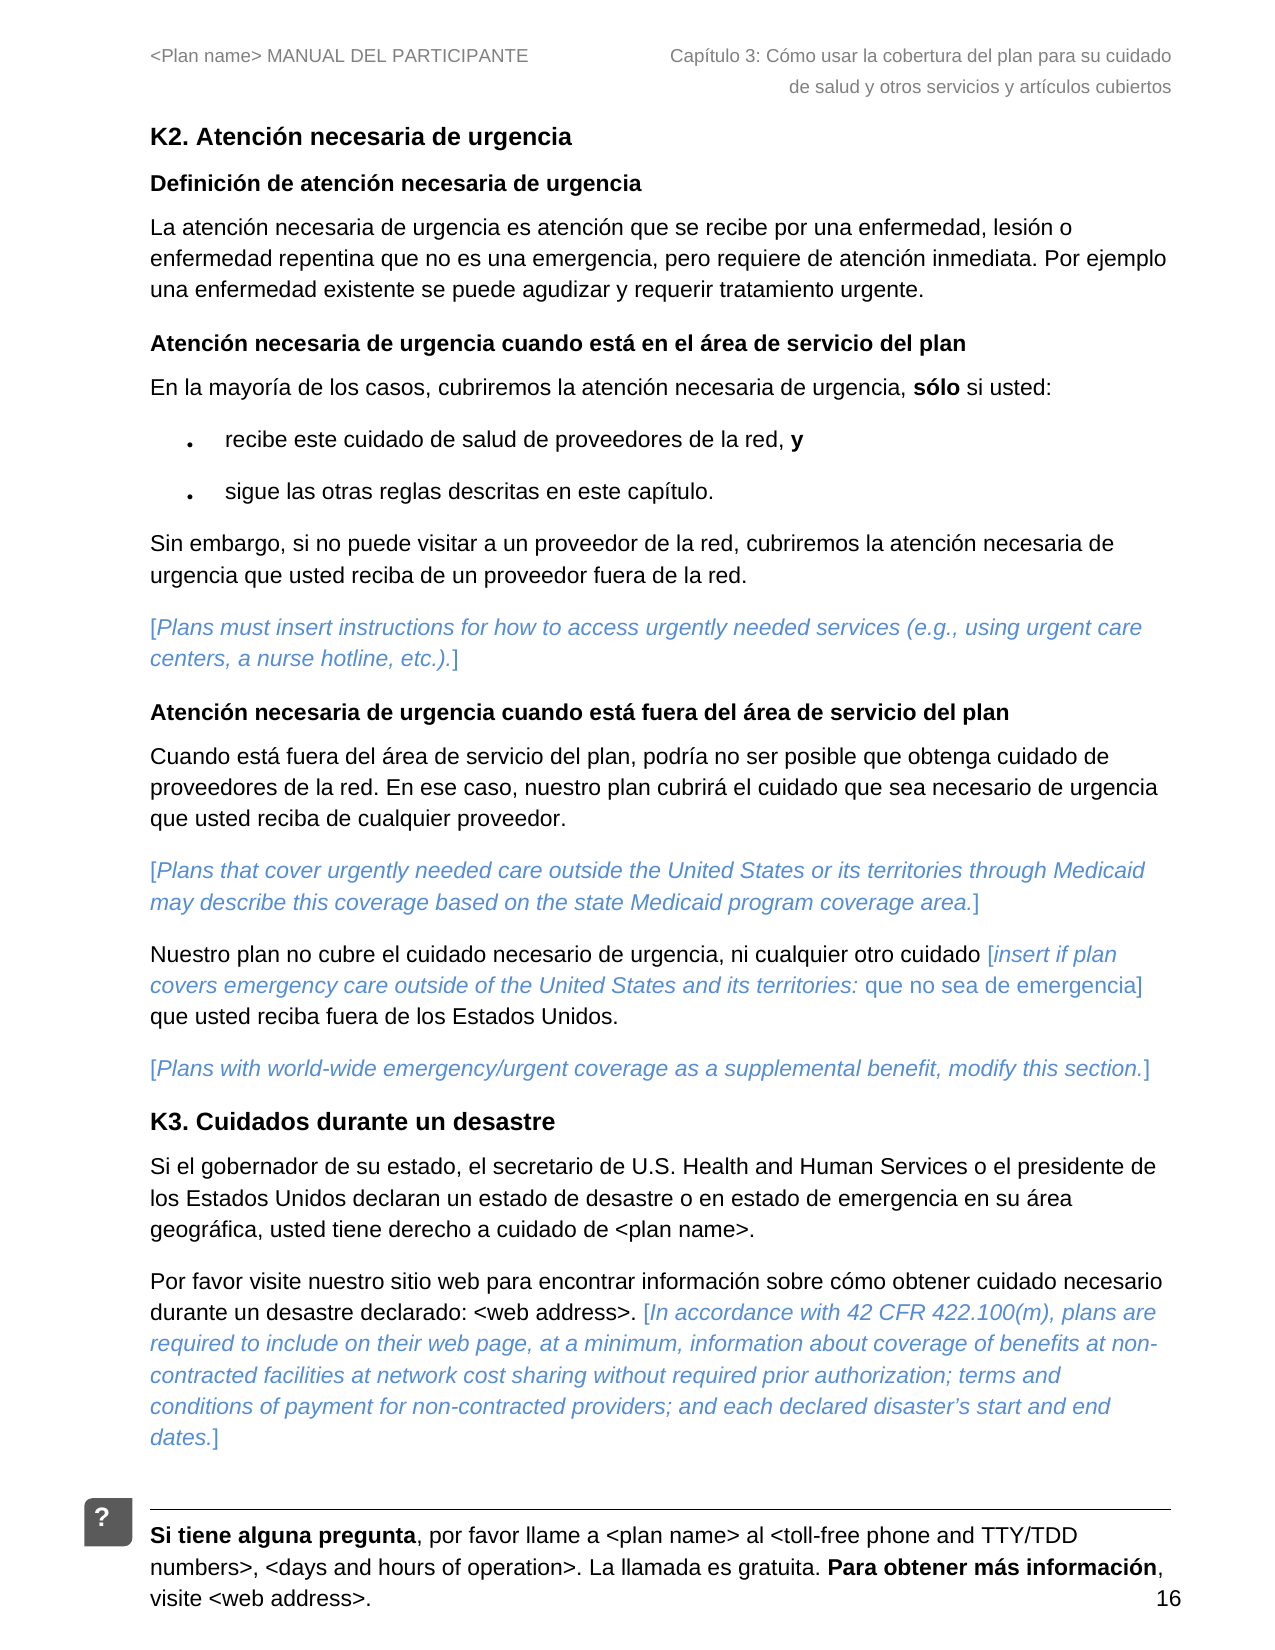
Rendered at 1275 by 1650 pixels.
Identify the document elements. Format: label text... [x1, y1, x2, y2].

text Si el gobernador de su estado, el secretario de U.S. Health and Human Services o el presidente de los Estados Unidos declaran un estado de desastre o en estado de emergencia en su área geográfica, usted tiene derecho a cuidado de <plan name>. [150, 1150, 1171, 1243]
text Sin embargo, si no puede visitar a un proveedor de la red, cubriremos la atención necesaria de urgencia que usted reciba de un proveedor fuera de la red. [150, 527, 1171, 589]
list recibe este cuidado de salud de proveedores de la red, y [187, 423, 1096, 454]
text Atención necesaria de urgencia cuando está en el área de servicio del plan [150, 325, 1096, 358]
text Por favor visite nuestro sitio web para encontrar información sobre cómo obtener cuidado necesario durante un desastre declarado: <web address>. [In accordance with 42 CFR 422.100(m), plans are required to include on their web page, at a minimum, information about coverage of benefits at non-contracted facilities at network cost sharing without required prior authorization; terms and conditions of payment for non-contracted providers; and each declared disaster’s start and end dates.] [150, 1264, 1171, 1452]
text Atención necesaria de urgencia cuando está fuera del área de servicio del plan [150, 693, 1096, 727]
text [Plans that cover urgently needed care outside the United States or its territories through Medicaid may describe this coverage based on the state Medicaid program coverage area.] [150, 854, 1171, 916]
text [Plans must insert instructions for how to access urgently needed services (e.g., using urgent care centers, a nurse hotline, etc.).] [150, 610, 1171, 673]
list sigue las otras reglas descritas en este capítulo. [187, 475, 1096, 506]
text En la mayoría de los casos, cubriremos la atención necesaria de urgencia, sólo si usted: [150, 371, 1171, 402]
subtitle K2. Atención necesaria de urgencia [150, 118, 1096, 152]
text La atención necesaria de urgencia es atención que se recibe por una enfermedad, lesión o enfermedad repentina que no es una emergencia, pero requiere de atención inmediata. Por ejemplo una enfermedad existente se puede agudizar y requerir tratamiento urgente. [150, 210, 1171, 304]
text Definición de atención necesaria de urgencia [150, 164, 1096, 198]
text Cuando está fuera del área de servicio del plan, podría no ser posible que obtenga cuidado de proveedores de la red. En ese caso, nuestro plan cubrirá el cuidado que sea necesario de urgencia que usted reciba de cualquier proveedor. [150, 739, 1171, 833]
list Nuestro plan no cubre el cuidado necesario de urgencia, ni cualquier otro cuidado [insert if plan covers emergency care outside of the United States and its territories: que no sea de emergencia] que usted reciba fuera de los Estados Unidos. [150, 937, 1171, 1031]
subtitle K3. Cuidados durante un desastre [150, 1104, 1096, 1137]
text [Plans with world-wide emergency/urgent coverage as a supplemental benefit, modify this section.] [150, 1052, 1171, 1083]
